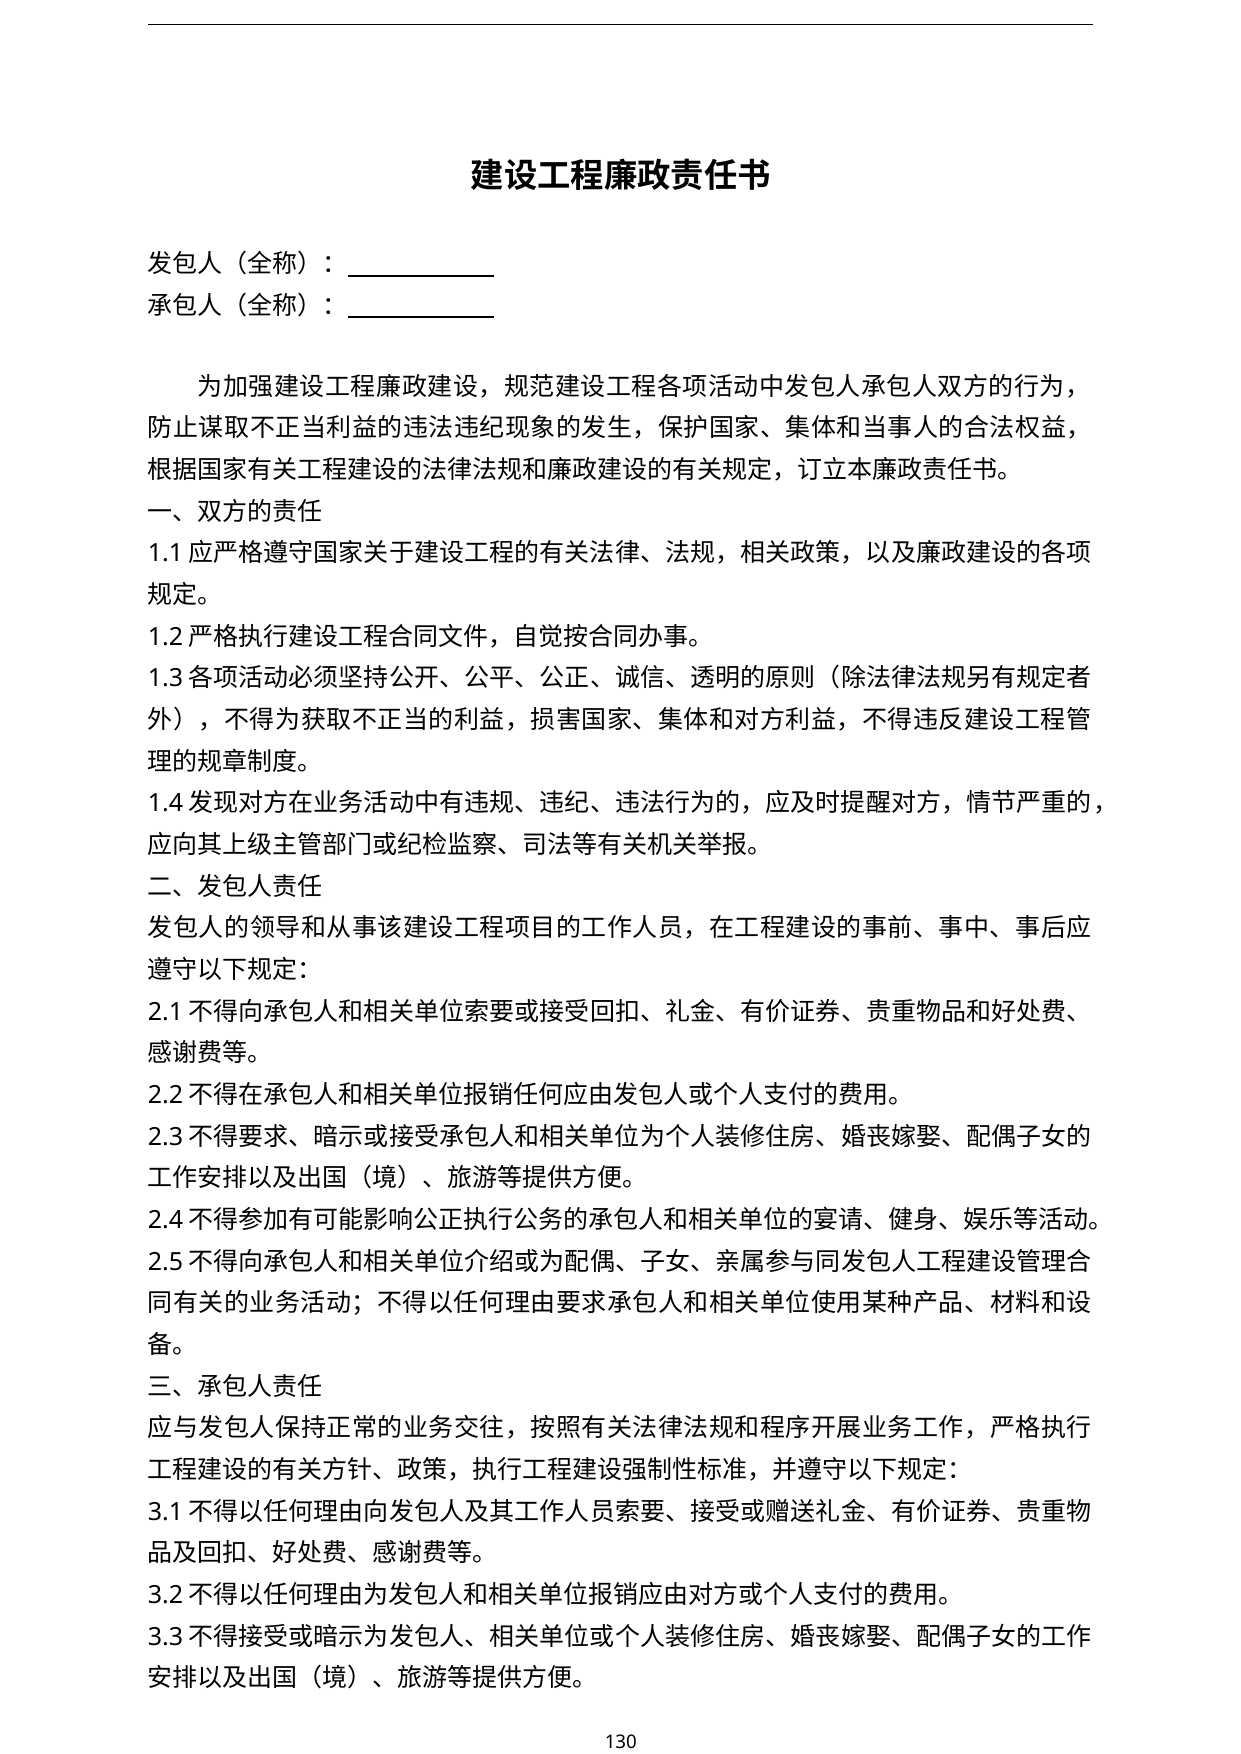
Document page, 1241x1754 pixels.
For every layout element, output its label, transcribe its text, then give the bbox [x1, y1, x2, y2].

text 建设工程廉政责任书 [148, 149, 1093, 197]
text 为加强建设工程廉政建设，规范建设工程各项活动中发包人承包人双方的行为，防止谋取不正当利益的违法违纪现象的发生，保护国家、集体和当事人的合法权益，根据国家有关工程建设的法律法规和廉政建设的有关规定，订立本廉政责任书。 [148, 366, 1093, 486]
text 发包人的领导和从事该建设工程项目的工作人员，在工程建设的事前、事中、事后应遵守以下规定： [148, 908, 1093, 986]
text 3.3不得接受或暗示为发包人、相关单位或个人装修住房、婚丧嫁娶、配偶子女的工作安排以及出国（境）、旅游等提供方便。 [148, 1616, 1093, 1694]
text 2.3不得要求、暗示或接受承包人和相关单位为个人装修住房、婚丧嫁娶、配偶子女的工作安排以及出国（境）、旅游等提供方便。 [148, 1116, 1093, 1194]
text 三、承包人责任 [148, 1366, 1093, 1402]
text 2.2不得在承包人和相关单位报销任何应由发包人或个人支付的费用。 [148, 1074, 1093, 1111]
text 1.4发现对方在业务活动中有违规、违纪、违法行为的，应及时提醒对方，情节严重的，应向其上级主管部门或纪检监察、司法等有关机关举报。 [148, 783, 1093, 861]
text 1.3各项活动必须坚持公开、公平、公正、诚信、透明的原则（除法律法规另有规定者外），不得为获取不正当的利益，损害国家、集体和对方利益，不得违反建设工程管理的规章制度。 [148, 658, 1093, 777]
text 一、双方的责任 [148, 491, 1093, 527]
text 3.1不得以任何理由向发包人及其工作人员索要、接受或赠送礼金、有价证券、贵重物品及回扣、好处费、感谢费等。 [148, 1491, 1093, 1569]
text 2.4不得参加有可能影响公正执行公务的承包人和相关单位的宴请、健身、娱乐等活动。 [148, 1199, 1093, 1236]
text 发包人（全称）： [148, 244, 1093, 280]
text 二、发包人责任 [148, 866, 1093, 902]
text 承包人（全称）： [148, 285, 1093, 322]
text 1.1应严格遵守国家关于建设工程的有关法律、法规，相关政策，以及廉政建设的各项规定。 [148, 533, 1093, 611]
text 应与发包人保持正常的业务交往，按照有关法律法规和程序开展业务工作，严格执行工程建设的有关方针、政策，执行工程建设强制性标准，并遵守以下规定： [148, 1408, 1093, 1486]
text 2.1不得向承包人和相关单位索要或接受回扣、礼金、有价证券、贵重物品和好处费、感谢费等。 [148, 991, 1093, 1069]
text 1.2严格执行建设工程合同文件，自觉按合同办事。 [148, 616, 1093, 652]
text 2.5不得向承包人和相关单位介绍或为配偶、子女、亲属参与同发包人工程建设管理合同有关的业务活动；不得以任何理由要求承包人和相关单位使用某种产品、材料和设备。 [148, 1241, 1093, 1361]
text 3.2不得以任何理由为发包人和相关单位报销应由对方或个人支付的费用。 [148, 1574, 1093, 1611]
